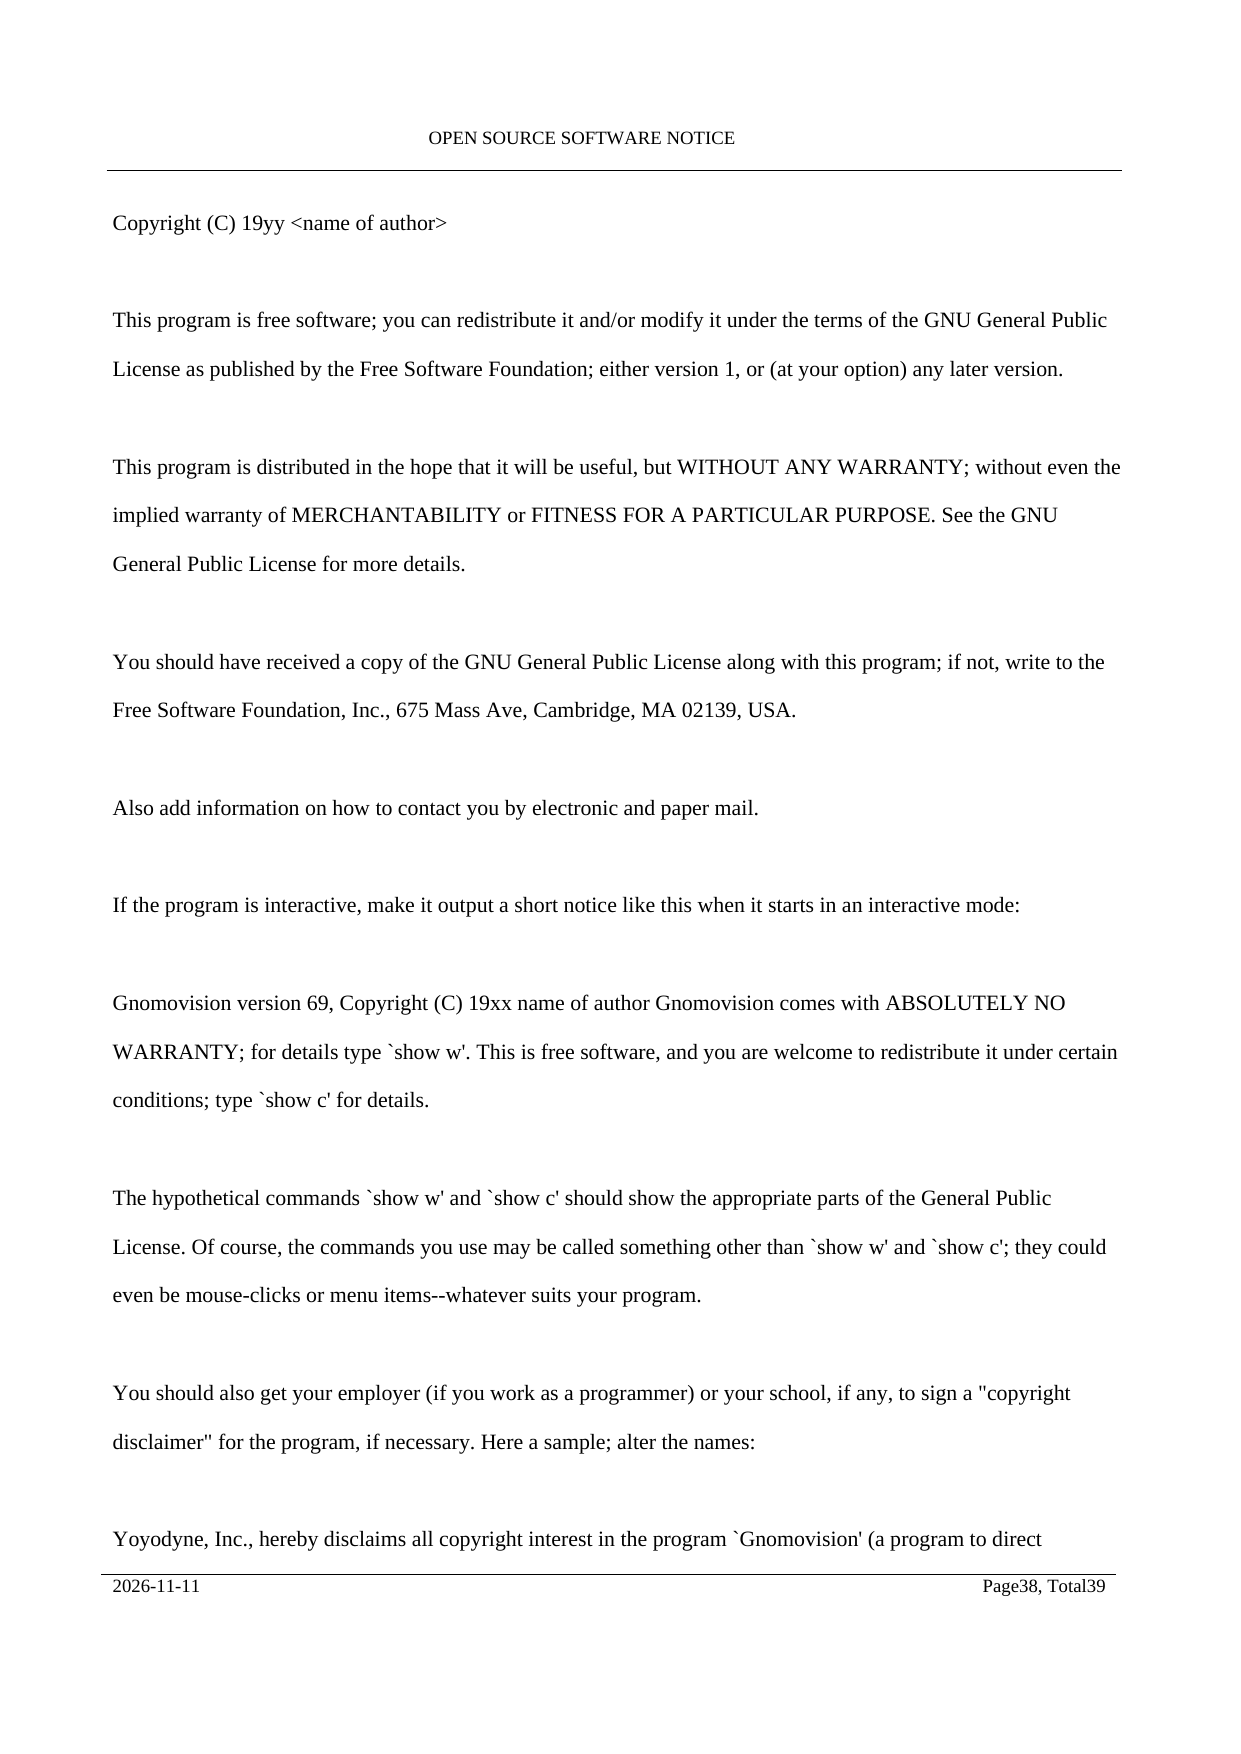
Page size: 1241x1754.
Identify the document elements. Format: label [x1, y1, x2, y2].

text [112, 206, 1128, 1555]
